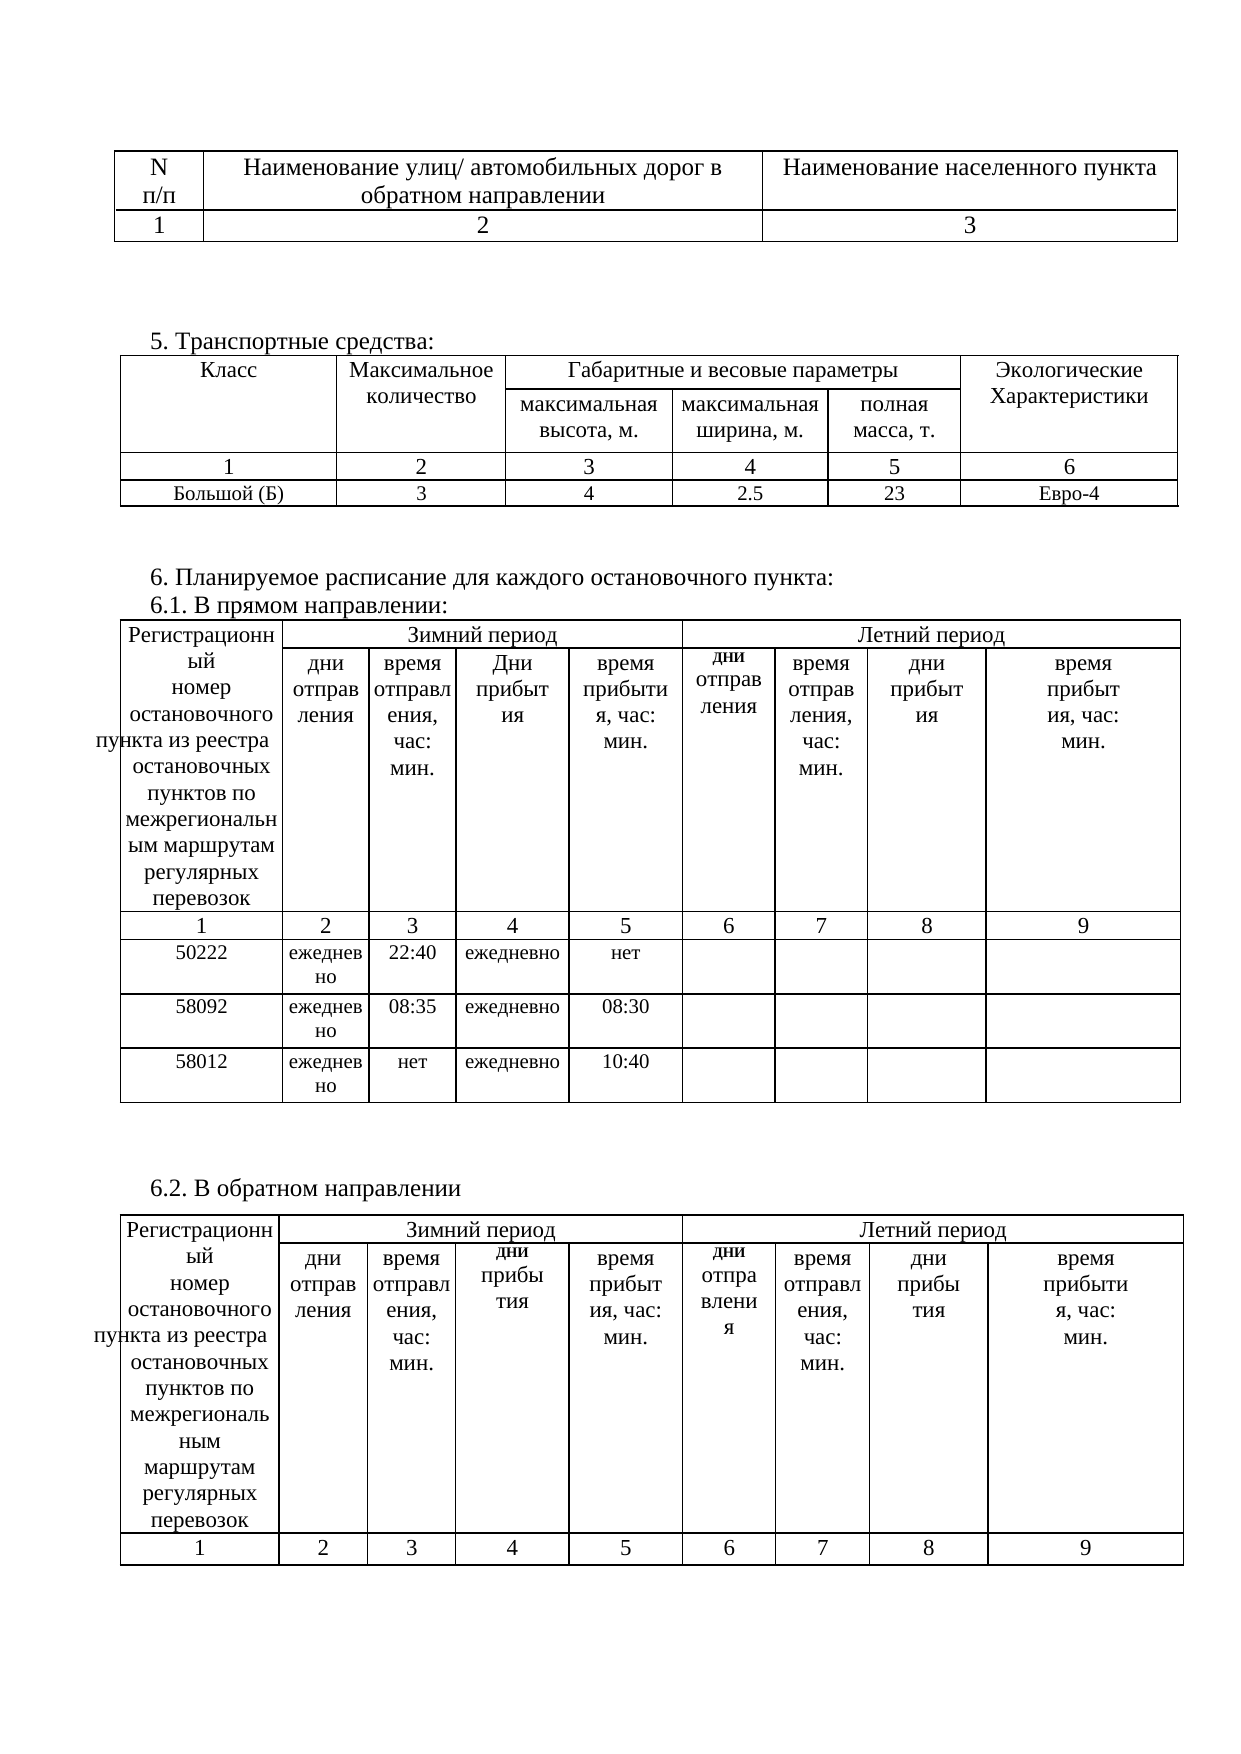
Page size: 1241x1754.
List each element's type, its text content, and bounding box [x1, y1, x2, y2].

text 5. Транспортные средства: [150, 326, 1090, 355]
table_cell максимальная ширина, м. [673, 390, 827, 451]
table_cell 9 [987, 912, 1180, 938]
table_cell 3 [368, 1534, 455, 1564]
table_cell время отправл ения, час: мин. [370, 649, 455, 911]
table_cell 6 [683, 1534, 775, 1564]
table_cell 5 [570, 912, 682, 938]
table_cell [868, 995, 985, 1047]
table_cell дни прибы тия [870, 1244, 987, 1532]
table_cell время прибыти я, час: мин. [570, 649, 682, 911]
table_header Экологические Характеристики [961, 356, 1177, 451]
table_cell 4 [457, 912, 568, 938]
table_cell 2 [283, 912, 368, 938]
table_cell 3 [763, 209, 1177, 241]
table_cell ежедневно [457, 940, 568, 993]
table_header N п/п [115, 152, 203, 209]
table_cell максимальная высота, м. [506, 390, 672, 451]
table_cell 1 [121, 1534, 278, 1564]
table_cell 8 [868, 912, 985, 938]
table_cell [987, 940, 1180, 993]
table_cell время отправл ения, час: мин. [776, 1244, 869, 1532]
table_cell 6 [961, 453, 1177, 479]
table_header Регистрационный номер остановочного пункта из реестра остановочных пунктов по межрегиональным маршрутам регулярных перевозок [121, 621, 282, 911]
table_cell Евро-4 [961, 481, 1177, 505]
table_cell 50222 [121, 940, 282, 993]
table_cell 1 [115, 210, 203, 241]
table_cell 4 [506, 481, 672, 505]
table_cell нет [370, 1049, 455, 1102]
table_cell [987, 995, 1180, 1047]
table_header Летний период [683, 1216, 1183, 1242]
table_cell 3 [506, 453, 672, 479]
table_cell Большой (Б) [121, 481, 336, 505]
table_header Летний период [683, 621, 1180, 647]
table_header Максимальное количество [337, 356, 505, 451]
table_cell дни прибыт ия [868, 649, 985, 911]
table_cell [987, 1049, 1180, 1102]
table_cell [776, 940, 867, 993]
text 6.2. В обратном направлении [150, 1173, 1090, 1202]
table_cell ДНИ отправ ления [683, 649, 774, 911]
table_cell 7 [776, 912, 867, 938]
table_header Зимний период [280, 1216, 682, 1242]
table_cell время отправл ения, час: мин. [368, 1244, 455, 1532]
table_cell время отправ ления, час: мин. [776, 649, 867, 911]
table_header Наименование улиц/ автомобильных дорог в обратном направлении [204, 152, 762, 209]
table_cell 2 [204, 211, 762, 241]
table_cell 3 [370, 912, 455, 938]
table_cell 10:40 [570, 1049, 682, 1102]
table_cell Дни прибыт ия [457, 649, 568, 911]
table_cell 58012 [121, 1049, 282, 1102]
table_cell 23 [829, 481, 960, 505]
table_cell [868, 1049, 985, 1102]
table_cell 9 [989, 1534, 1183, 1564]
table_cell 2 [337, 453, 505, 479]
table_cell 1 [121, 453, 336, 479]
table_cell ДНИ прибы тия [456, 1244, 568, 1532]
table_cell [868, 940, 985, 993]
table_cell [776, 1049, 867, 1102]
table_header Зимний период [283, 621, 682, 647]
text 6. Планируемое расписание для каждого остановочного пункта: [150, 562, 1090, 590]
text 6.1. В прямом направлении: [150, 590, 1090, 619]
table_cell [683, 995, 774, 1047]
table_cell 08:30 [570, 995, 682, 1047]
table_cell [776, 995, 867, 1047]
table_cell 2.5 [673, 481, 827, 505]
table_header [121, 1216, 278, 1532]
table_cell 08:35 [370, 995, 455, 1047]
table_cell ежедневно [283, 1049, 368, 1102]
table_cell 5 [829, 453, 960, 479]
table_cell 22:40 [370, 940, 455, 993]
table_header Габаритные и весовые параметры [506, 356, 960, 388]
table_cell [683, 1049, 774, 1102]
table_cell 1 [121, 912, 282, 938]
table_cell 4 [456, 1534, 568, 1564]
table_cell ежедневно [283, 995, 368, 1047]
table_cell 2 [280, 1534, 367, 1564]
table_cell 3 [337, 481, 505, 505]
table_cell ежедневно [457, 1049, 568, 1102]
table_cell время прибыти я, час: мин. [989, 1244, 1183, 1532]
table_cell дни отправ ления [280, 1244, 367, 1532]
table_cell дни отправ ления [283, 649, 368, 911]
table_cell 58092 [121, 995, 282, 1047]
table_cell 5 [570, 1534, 682, 1564]
table_cell 4 [673, 453, 827, 479]
table_cell ежедневно [457, 995, 568, 1047]
table_cell ежедневно [283, 940, 368, 993]
table_cell 7 [776, 1534, 869, 1564]
table_cell [683, 940, 774, 993]
table_cell нет [570, 940, 682, 993]
table_cell время прибыт ия, час: мин. [570, 1244, 682, 1532]
table_cell 6 [683, 912, 774, 938]
table_cell полная масса, т. [829, 390, 960, 451]
table_header Класс [121, 356, 336, 451]
table_cell ДНИ отпра влени я [683, 1244, 775, 1532]
table_cell время прибыт ия, час: мин. [987, 649, 1180, 911]
table_header Наименование населенного пункта [763, 152, 1177, 209]
table_cell 8 [870, 1534, 987, 1564]
